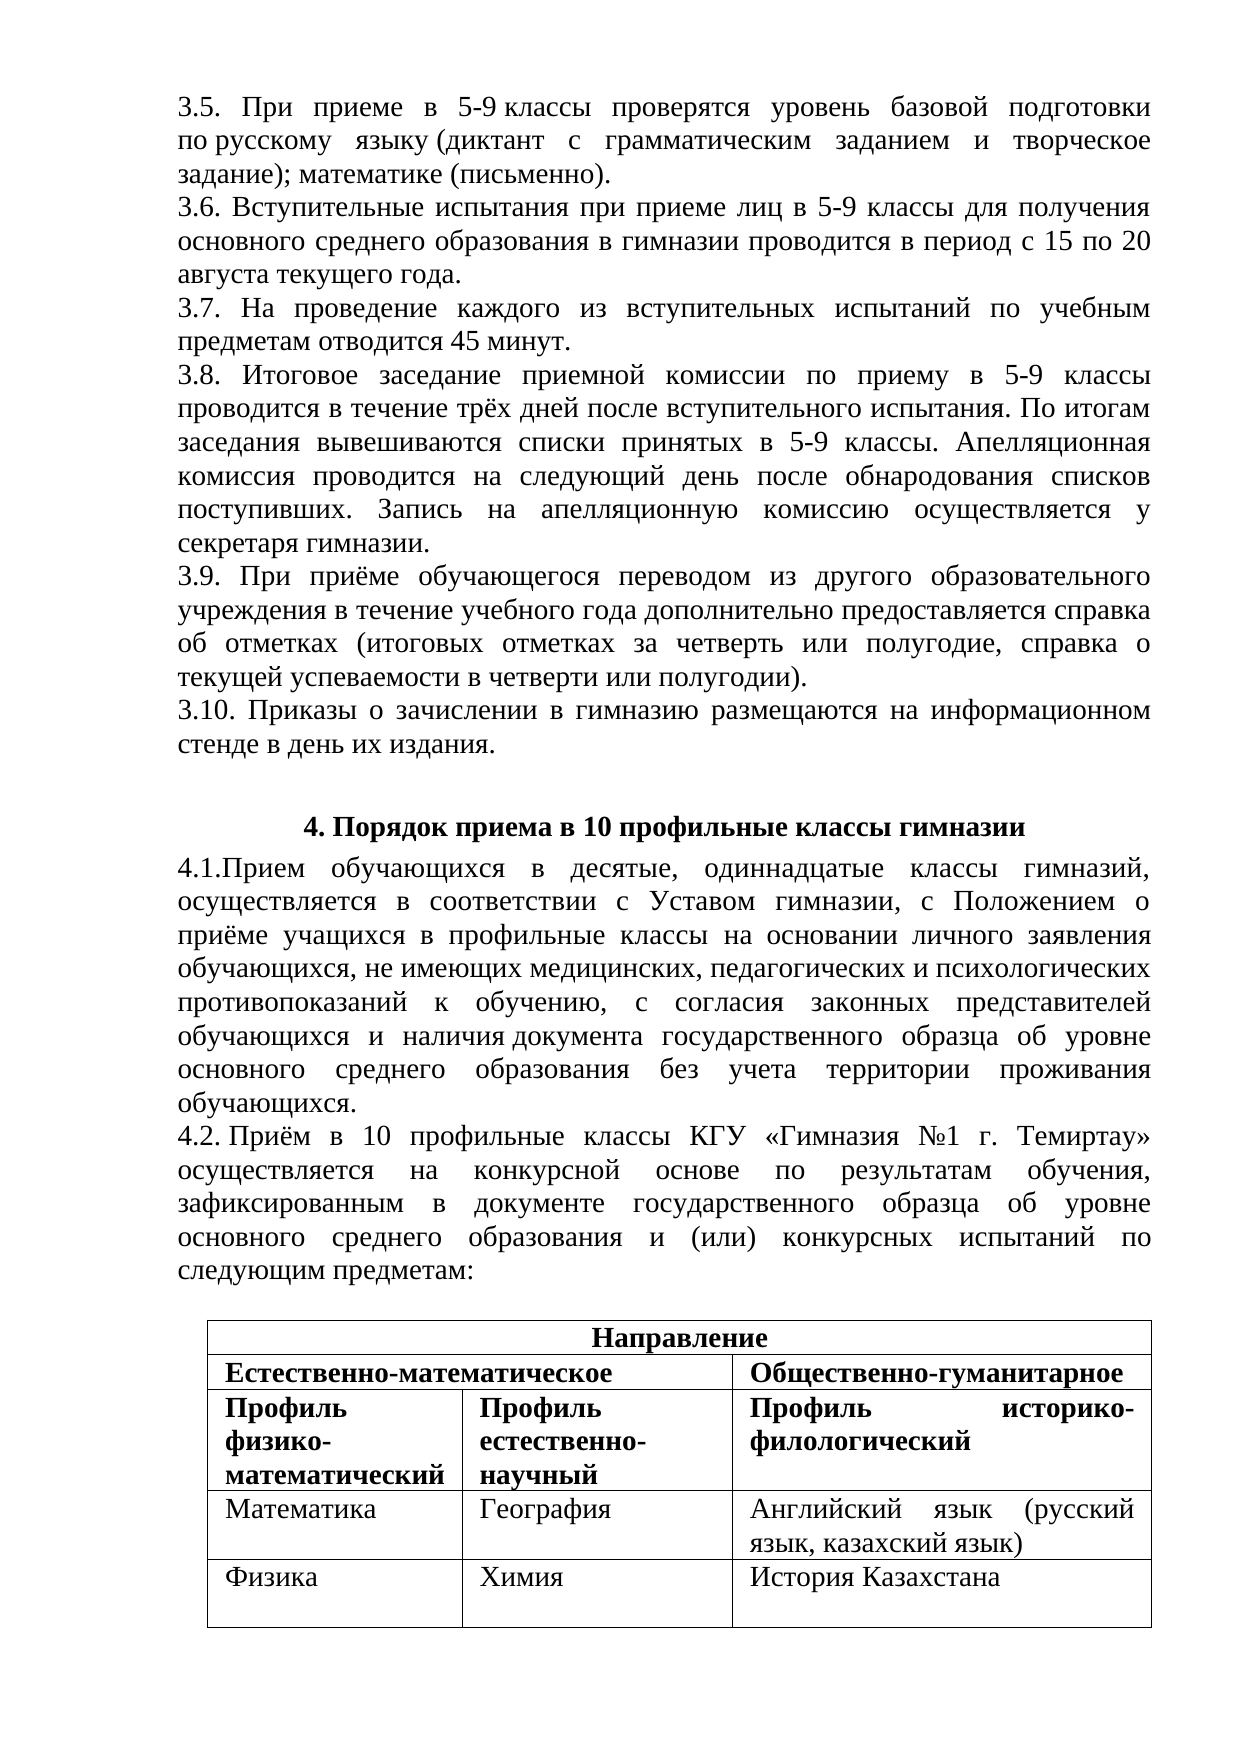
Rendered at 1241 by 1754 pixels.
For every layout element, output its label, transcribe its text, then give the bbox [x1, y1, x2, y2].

text 4.1.Прием обучающихся в десятые, одиннадцатые классы гимназий, осуществляется в соответствии с Уставом гимназии, с Положением о приёме учащихся в профильные классы на основании личного заявления обучающихся, не имеющих медицинских, педагогических и психологических противопоказаний к обучению, с согласия законных представителей обучающихся и наличия документа государственного образца об уровне основного среднего образования без учета территории проживания обучающихся. 4.2. Приём в 10 профильные классы КГУ «Гимназия №1 г. Темиртау» осуществляется на конкурсной основе по результатам обучения, зафиксированным в документе государственного образца об уровне основного среднего образования и (или) конкурсных испытаний по следующим предметам: [177, 850, 1152, 1286]
table_cell Общественно-гуманитарное [733, 1355, 1151, 1389]
text 3.6. Вступительные испытания при приеме лиц в 5-9 классы для получения основного среднего образования в гимназии проводится в период с 15 по 20 августа текущего года. [177, 189, 1152, 290]
table_cell Физика [208, 1560, 462, 1627]
table_cell Профиль физико-математический [208, 1390, 462, 1490]
table_cell Естественно-математическое [208, 1355, 732, 1389]
text 3.5. При приеме в 5-9 классы проверятся уровень базовой подготовки по русскому языку (диктант с грамматическим заданием и творческое задание); математике (письменно). [177, 89, 1152, 189]
text 3.8. Итоговое заседание приемной комиссии по приему в 5-9 классы проводится в течение трёх дней после вступительного испытания. По итогам заседания вывешиваются списки принятых в 5-9 классы. Апелляционная комиссия проводится на следующий день после обнародования списков поступивших. Запись на апелляционную комиссию осуществляется у секретаря гимназии. [177, 357, 1152, 558]
table_cell География [463, 1491, 732, 1558]
text 3.7. На проведение каждого из вступительных испытаний по учебным предметам отводится 45 минут. [177, 290, 1152, 357]
table_cell Химия [463, 1560, 732, 1627]
table_cell Математика [208, 1491, 462, 1558]
text 3.10. Приказы о зачислении в гимназию размещаются на информационном стенде в день их издания. [177, 692, 1152, 759]
table_cell Профиль естественно-научный [463, 1390, 732, 1490]
table_header Направление [208, 1321, 1151, 1354]
text 3.9. При приёме обучающегося переводом из другого образовательного учреждения в течение учебного года дополнительно предоставляется справка об отметках (итоговых отметках за четверть или полугодие, справка о текущей успеваемости в четверти или полугодии). [177, 558, 1152, 692]
text 4. Порядок приема в 10 профильные классы гимназии [177, 809, 1152, 842]
table_cell История Казахстана [733, 1560, 1151, 1627]
table_cell Профиль историко-филологический [733, 1390, 1151, 1490]
table_cell Английский язык (русский язык, казахский язык) [733, 1491, 1151, 1558]
